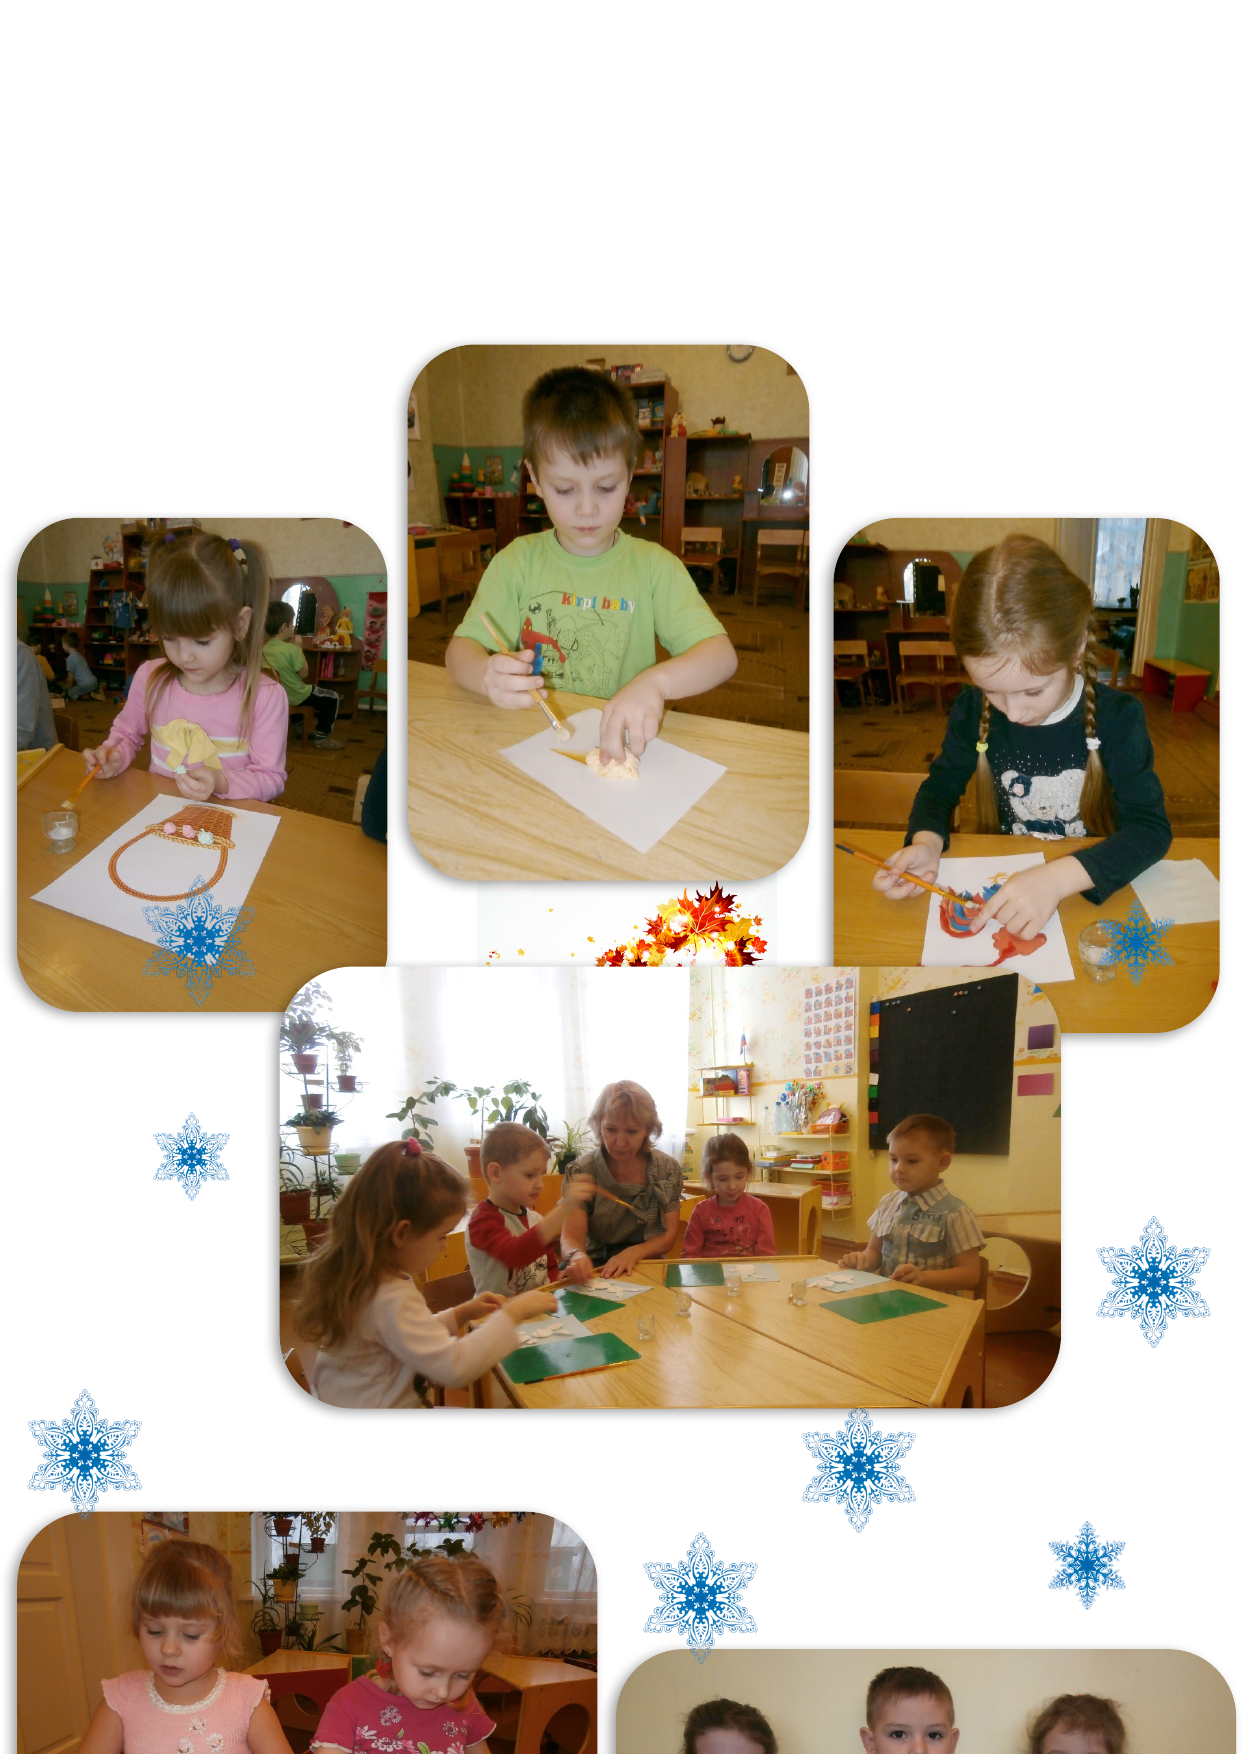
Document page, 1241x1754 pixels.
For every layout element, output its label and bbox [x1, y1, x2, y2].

picture [17, 1389, 598, 1754]
picture [17, 344, 1220, 1533]
picture [616, 1532, 1237, 1754]
picture [1048, 1521, 1126, 1610]
picture [153, 1112, 230, 1201]
picture [1096, 1216, 1211, 1348]
